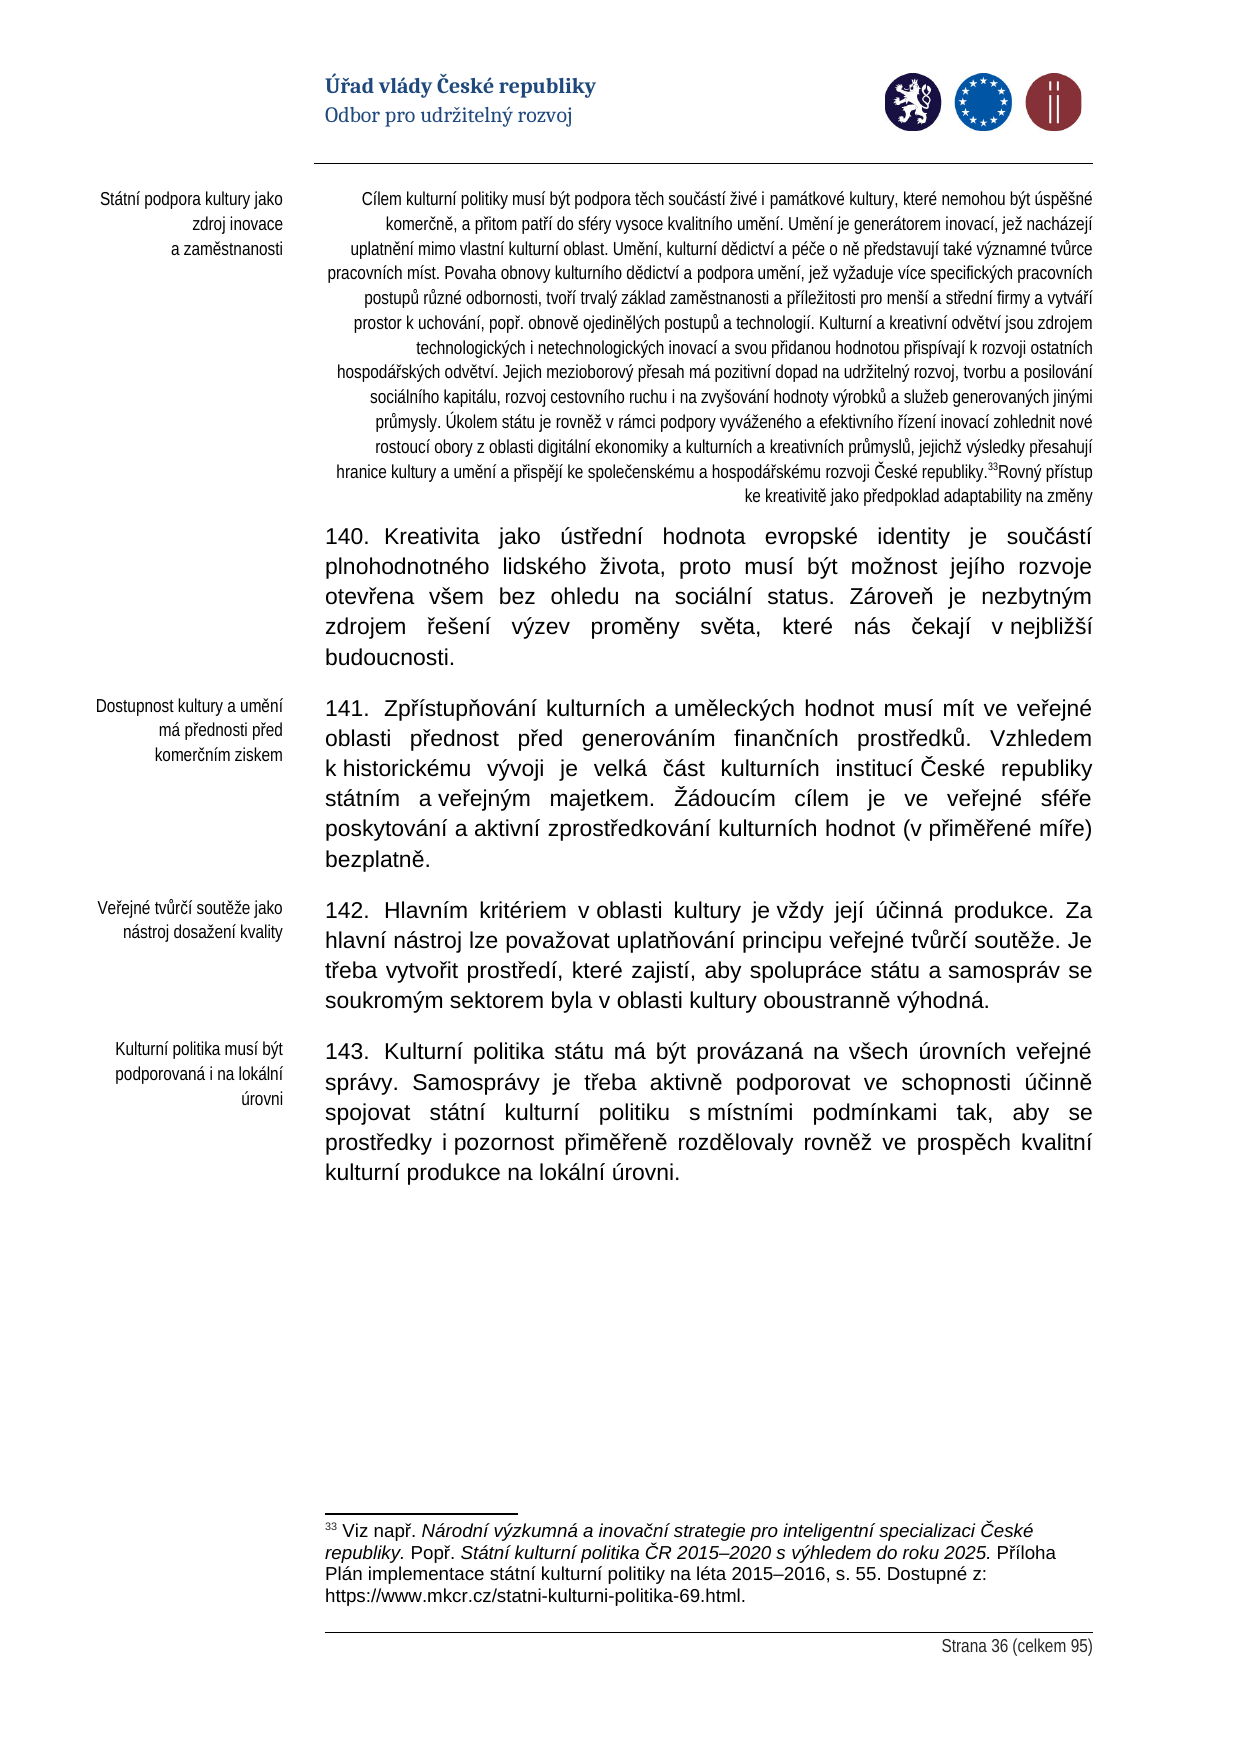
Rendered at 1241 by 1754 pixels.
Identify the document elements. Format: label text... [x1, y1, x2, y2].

text Zpřístupňování kulturních a uměleckých hodnot musí mít ve veřejné oblasti přednost před generováním finančních prostředků. Vzhledem k historickému vývoji je velká část kulturních institucí České republiky státním a veřejným majetkem. Žádoucím cílem je ve veřejné sféře poskytování a aktivní zprostředkování kulturních hodnot (v přiměřené míře) bezplatně. [325, 694, 1093, 872]
text Veřejné tvůrčí soutěže jako nástroj dosažení kvality [82, 897, 283, 943]
picture [885, 73, 1082, 131]
text Hlavním kritériem v oblasti kultury je vždy její účinná produkce. Za hlavní nástroj lze považovat uplatňování principu veřejné tvůrčí soutěže. Je třeba vytvořit prostředí, které zajistí, aby spolupráce státu a samospráv se soukromým sektorem byla v oblasti kultury oboustranně výhodná. [325, 897, 1093, 1013]
text Dostupnost kultury a umění má přednosti před komerčním ziskem [82, 694, 283, 766]
text Kulturní politika státu má být provázaná na všech úrovních veřejné správy. Samosprávy je třeba aktivně podporovat ve schopnosti účinně spojovat státní kulturní politiku s místními podmínkami tak, aby se prostředky i pozornost přiměřeně rozdělovaly rovněž ve prospěch kvalitní kulturní produkce na lokální úrovni. [325, 1038, 1093, 1185]
text Kreativita jako ústřední hodnota evropské identity je součástí plnohodnotného lidského života, proto musí být možnost jejího rozvoje otevřena všem bez ohledu na sociální status. Zároveň je nezbytným zdrojem řešení výzev proměny světa, které nás čekají v nejbližší budoucnosti. [325, 523, 1093, 670]
text Rovný přístup ke kreativitě jako předpoklad adaptability na změny [325, 188, 1093, 507]
text Kulturní politika musí být podporovaná i na lokální úrovni [82, 1038, 283, 1109]
text Státní podpora kultury jako zdroj inovace a zaměstnanosti [82, 188, 283, 259]
